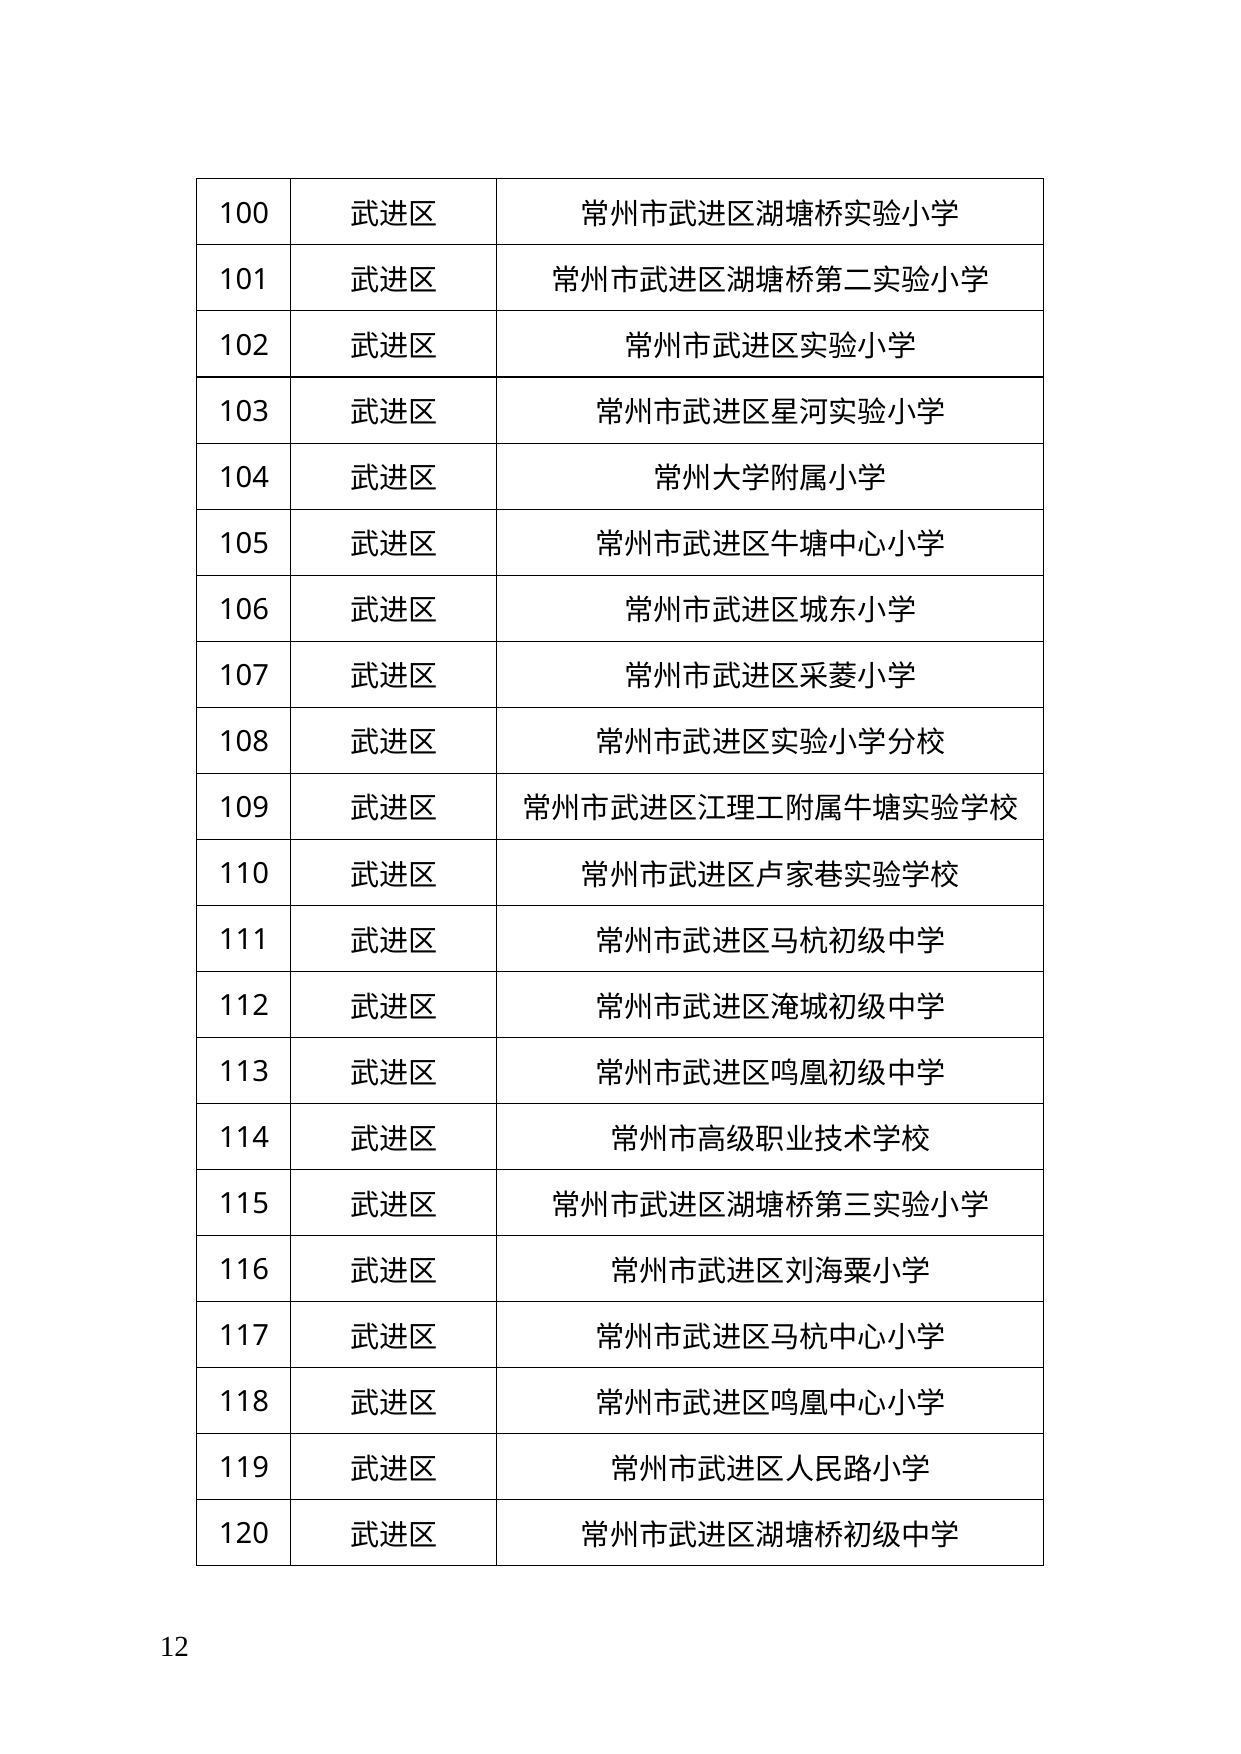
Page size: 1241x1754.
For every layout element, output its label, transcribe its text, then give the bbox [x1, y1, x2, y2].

table_cell 常州市武进区鸣凰中心小学 [497, 1368, 1043, 1433]
table_cell 武进区 [291, 1236, 496, 1301]
table_cell 117 [197, 1302, 290, 1367]
table_cell 常州市武进区马杭初级中学 [497, 906, 1043, 971]
table_cell 102 [197, 311, 290, 376]
table_cell 110 [197, 840, 290, 905]
table_cell 武进区 [291, 1104, 496, 1169]
table_cell 常州市武进区鸣凰初级中学 [497, 1038, 1043, 1103]
table_cell 109 [197, 774, 290, 839]
table_cell 武进区 [291, 840, 496, 905]
table_cell 113 [197, 1038, 290, 1103]
table_cell 常州市高级职业技术学校 [497, 1104, 1043, 1169]
table_cell 108 [197, 708, 290, 773]
table_cell 119 [197, 1434, 290, 1499]
table_cell 114 [197, 1104, 290, 1169]
table_cell 武进区 [291, 179, 496, 244]
table_cell 105 [197, 510, 290, 574]
table_cell 武进区 [291, 774, 496, 839]
table_cell 武进区 [291, 972, 496, 1037]
table_cell 118 [197, 1368, 290, 1433]
table_cell 116 [197, 1236, 290, 1301]
table_cell 武进区 [291, 708, 496, 773]
table_cell 武进区 [291, 245, 496, 310]
table_cell 常州市武进区卢家巷实验学校 [497, 840, 1043, 905]
table_cell 常州市武进区实验小学 [497, 311, 1043, 376]
table_cell 常州市武进区牛塘中心小学 [497, 510, 1043, 574]
table_cell 101 [197, 245, 290, 310]
table_cell 武进区 [291, 444, 496, 508]
table_cell 武进区 [291, 1302, 496, 1367]
table_cell 常州市武进区星河实验小学 [497, 378, 1043, 442]
table_cell 107 [197, 642, 290, 707]
table_cell 100 [197, 179, 290, 244]
table_cell 常州市武进区刘海粟小学 [497, 1236, 1043, 1301]
table_cell 武进区 [291, 1500, 496, 1565]
table_cell 常州市武进区湖塘桥第三实验小学 [497, 1170, 1043, 1235]
table_cell 武进区 [291, 576, 496, 641]
table_cell 常州市武进区湖塘桥初级中学 [497, 1500, 1043, 1565]
table_cell 常州市武进区实验小学分校 [497, 708, 1043, 773]
table_cell 常州市武进区人民路小学 [497, 1434, 1043, 1499]
table_cell 武进区 [291, 642, 496, 707]
table_cell 常州大学附属小学 [497, 444, 1043, 508]
table_cell 武进区 [291, 1368, 496, 1433]
table_cell 武进区 [291, 510, 496, 574]
table_cell 104 [197, 444, 290, 508]
table_cell 常州市武进区湖塘桥第二实验小学 [497, 245, 1043, 310]
table_cell 常州市武进区马杭中心小学 [497, 1302, 1043, 1367]
table_cell 103 [197, 378, 290, 442]
table_cell 112 [197, 972, 290, 1037]
table_cell 武进区 [291, 906, 496, 971]
table_cell 常州市武进区淹城初级中学 [497, 972, 1043, 1037]
table_cell 武进区 [291, 1170, 496, 1235]
table_cell 常州市武进区城东小学 [497, 576, 1043, 641]
table_cell 120 [197, 1500, 290, 1565]
table_cell 常州市武进区江理工附属牛塘实验学校 [497, 774, 1043, 839]
table_cell 常州市武进区湖塘桥实验小学 [497, 179, 1043, 244]
table_cell 武进区 [291, 311, 496, 376]
table_cell 111 [197, 906, 290, 971]
table_cell 106 [197, 576, 290, 641]
table_cell 武进区 [291, 378, 496, 442]
table_cell 武进区 [291, 1434, 496, 1499]
table_cell 115 [197, 1170, 290, 1235]
table_cell 常州市武进区采菱小学 [497, 642, 1043, 707]
table_cell 武进区 [291, 1038, 496, 1103]
